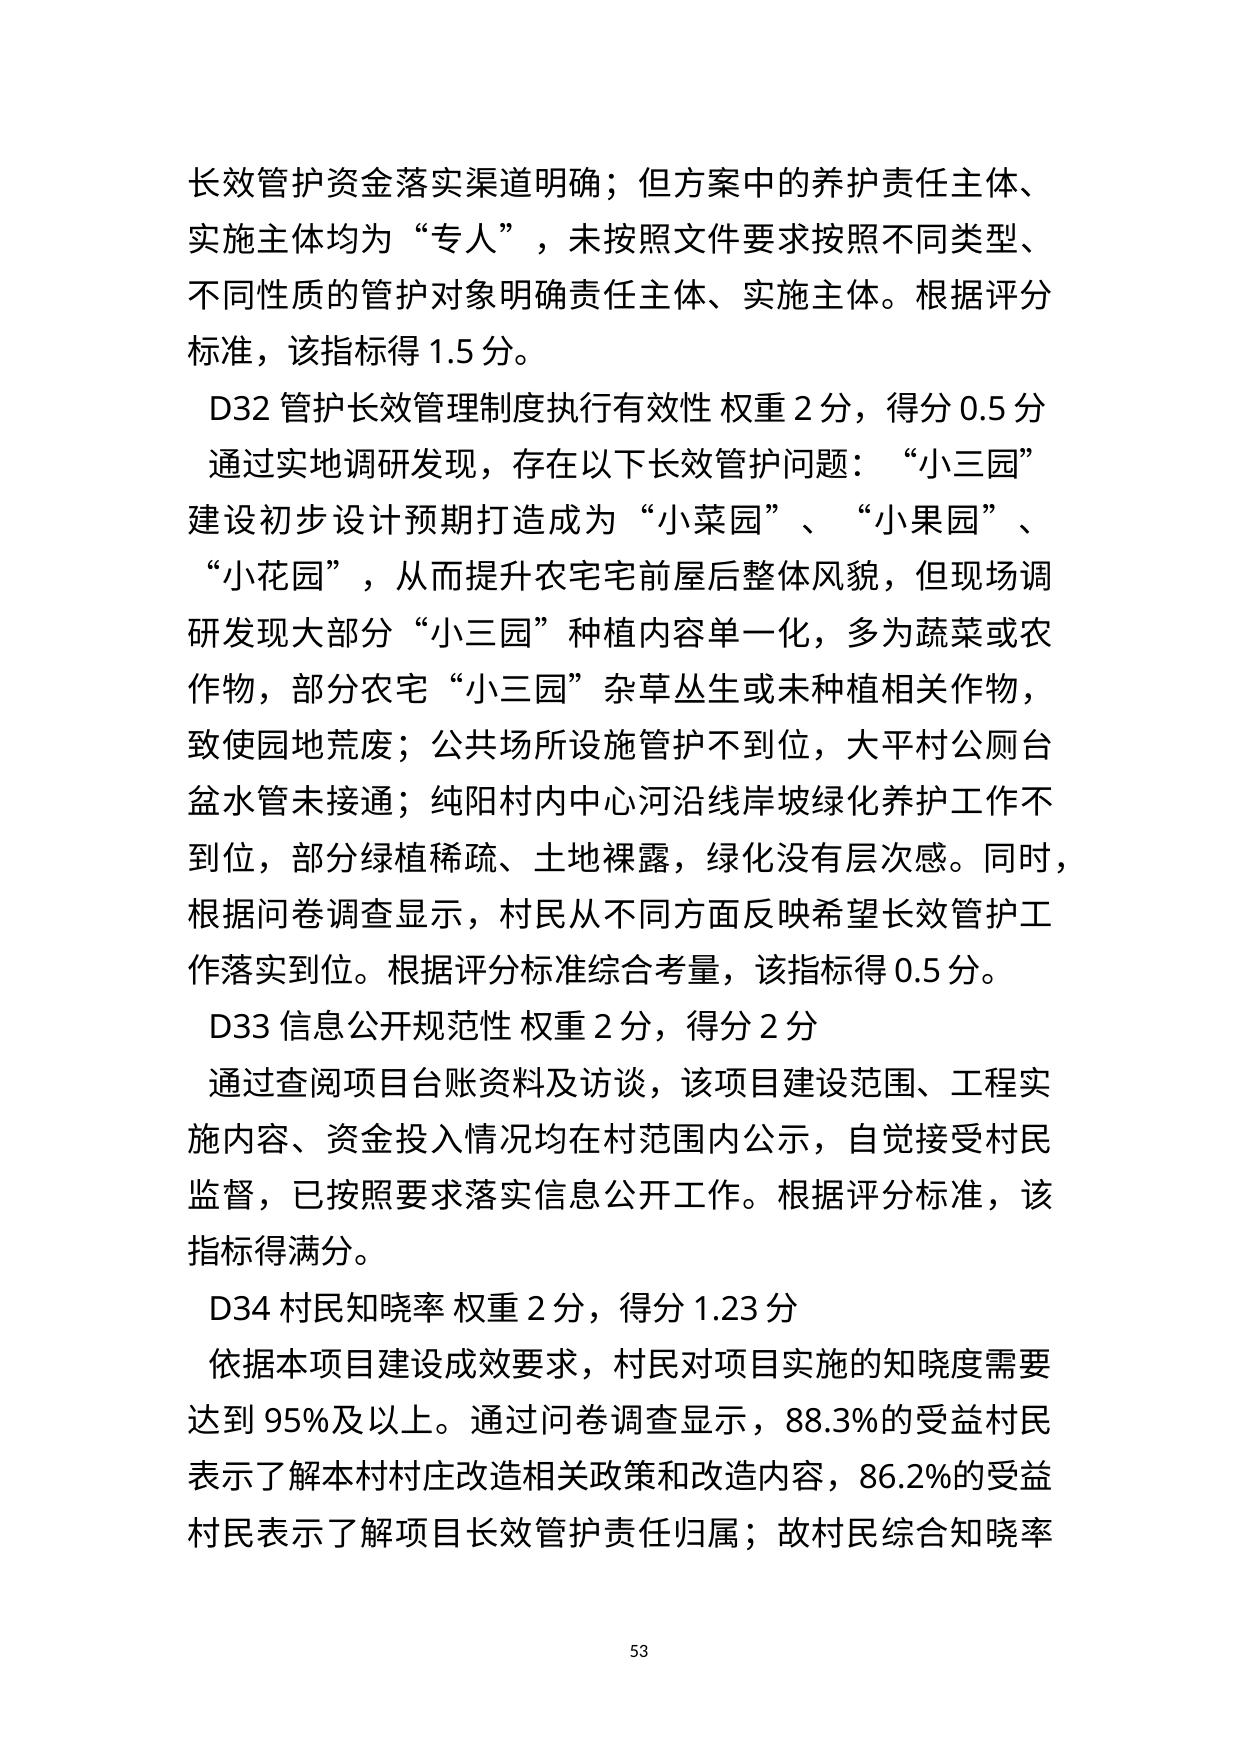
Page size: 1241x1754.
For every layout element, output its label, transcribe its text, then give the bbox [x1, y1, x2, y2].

text 通过实地调研发现，存在以下长效管护问题：“小三园”建设初步设计预期打造成为“小菜园”、“小果园”、“小花园”，从而提升农宅宅前屋后整体风貌，但现场调研发现大部分“小三园”种植内容单一化，多为蔬菜或农作物，部分农宅“小三园”杂草丛生或未种植相关作物，致使园地荒废；公共场所设施管护不到位，大平村公厕台盆水管未接通；纯阳村内中心河沿线岸坡绿化养护工作不到位，部分绿植稀疏、土地裸露，绿化没有层次感。同时，根据问卷调查显示，村民从不同方面反映希望长效管护工作落实到位。根据评分标准综合考量，该指标得0.5分。 [187, 431, 1053, 994]
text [187, 1331, 1053, 1556]
text 通过查阅项目台账资料及访谈，该项目建设范围、工程实施内容、资金投入情况均在村范围内公示，自觉接受村民监督，已按照要求落实信息公开工作。根据评分标准，该指标得满分。 [187, 1050, 1053, 1275]
text D32 管护长效管理制度执行有效性 权重2分，得分0.5分 [187, 375, 1053, 431]
text D33 信息公开规范性 权重2分，得分2分 [187, 994, 1053, 1050]
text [187, 150, 1053, 375]
text D34 村民知晓率 权重2分，得分1.23分 [187, 1275, 1053, 1331]
